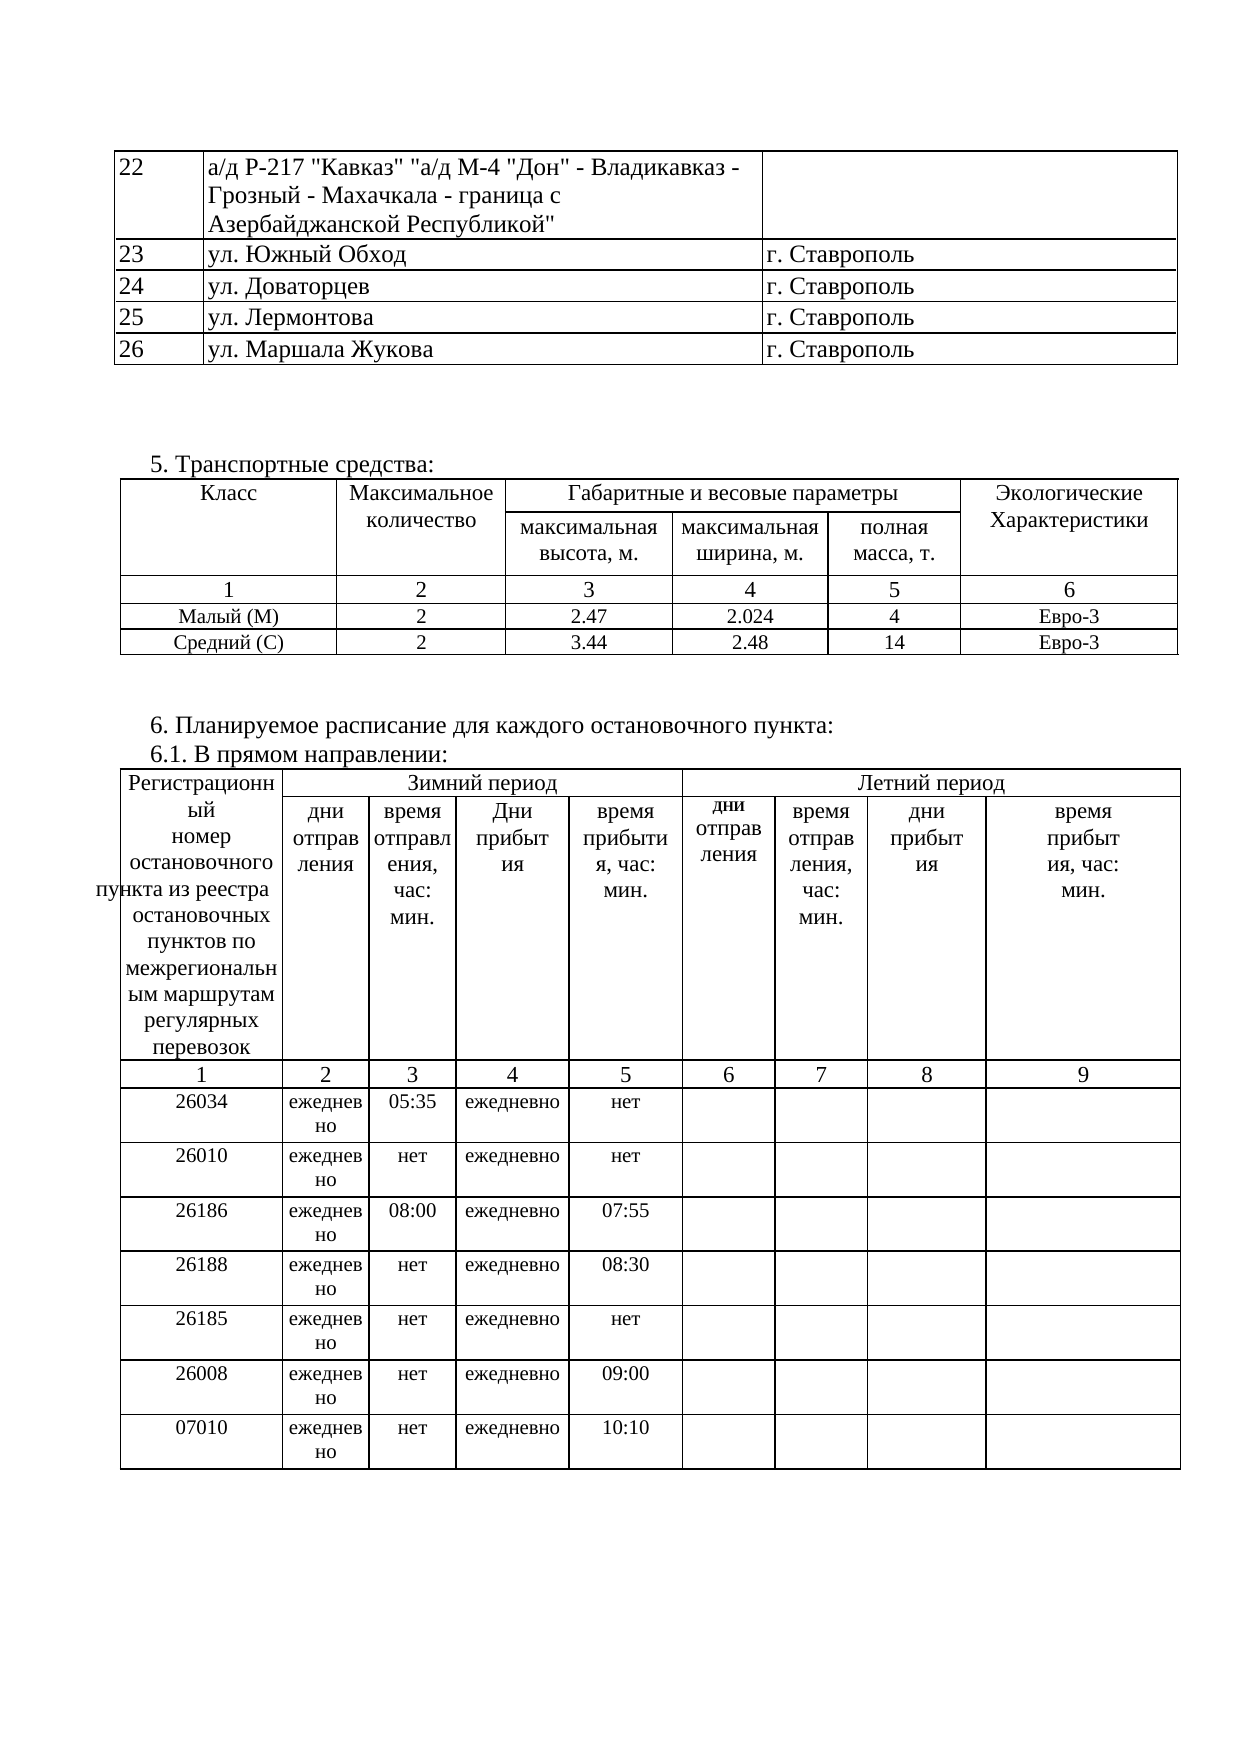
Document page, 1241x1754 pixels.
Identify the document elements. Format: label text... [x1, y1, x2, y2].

table_cell [683, 1198, 774, 1250]
table_cell 3 [506, 576, 672, 602]
table_cell [987, 1252, 1180, 1305]
table_cell [868, 1306, 985, 1359]
table_cell 10:10 [570, 1415, 682, 1468]
table_header Регистрационный номер остановочного пункта из реестра остановочных пунктов по межрегиональным маршрутам регулярных перевозок [121, 770, 282, 1059]
table_header Экологические Характеристики [961, 480, 1177, 574]
table_cell нет [570, 1089, 682, 1142]
table_cell ежедневно [457, 1089, 568, 1142]
table_cell 07:55 [570, 1198, 682, 1250]
table_cell [868, 1143, 985, 1196]
table_cell [987, 1306, 1180, 1359]
table_cell [868, 1361, 985, 1413]
table_header Летний период [683, 770, 1180, 796]
table_cell ул. Южный Обход [204, 240, 762, 269]
table_cell 2.024 [673, 604, 827, 628]
table_cell ежедневно [457, 1198, 568, 1250]
table_cell 9 [987, 1061, 1180, 1087]
text 6. Планируемое расписание для каждого остановочного пункта: [150, 710, 1090, 739]
table_cell 26034 [121, 1089, 282, 1142]
table_cell ул. Доваторцев [204, 271, 762, 301]
table_cell нет [570, 1306, 682, 1359]
table_cell нет [570, 1143, 682, 1196]
table_cell полная масса, т. [829, 513, 960, 574]
table_cell 3.44 [506, 630, 672, 654]
table_cell ежедневно [283, 1361, 368, 1413]
table_cell [776, 1361, 867, 1413]
table_cell время прибыт ия, час: мин. [987, 797, 1180, 1059]
table_cell нет [370, 1415, 455, 1468]
table_cell ежедневно [283, 1306, 368, 1359]
table_cell г. Ставрополь [763, 301, 1177, 332]
table_cell ул. Маршала Жукова [204, 334, 762, 364]
table_cell Евро-3 [961, 604, 1177, 628]
table_cell 26 [115, 333, 203, 364]
table_cell [776, 1252, 867, 1305]
table_cell 08:30 [570, 1252, 682, 1305]
table_cell 25 [115, 302, 203, 332]
table_cell [683, 1143, 774, 1196]
table_cell максимальная высота, м. [506, 513, 672, 574]
table_cell ежедневно [457, 1361, 568, 1413]
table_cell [204, 152, 762, 238]
table_cell время отправ ления, час: мин. [776, 797, 867, 1059]
table_cell нет [370, 1143, 455, 1196]
table_cell 22 [115, 152, 203, 238]
table_cell [683, 1252, 774, 1305]
table_header Максимальное количество [337, 480, 505, 574]
table_cell [776, 1198, 867, 1250]
table_cell [776, 1089, 867, 1142]
table_cell ежедневно [283, 1415, 368, 1468]
table_cell Малый (М) [121, 604, 336, 628]
table_cell 7 [776, 1061, 867, 1087]
table_cell ДНИ отправ ления [683, 797, 774, 1059]
table_cell Средний (С) [121, 630, 336, 654]
table_cell [987, 1361, 1180, 1413]
table_cell максимальная ширина, м. [673, 513, 827, 574]
table_cell [683, 1089, 774, 1142]
table_cell ежедневно [457, 1252, 568, 1305]
table_cell 26186 [121, 1198, 282, 1250]
table_cell [987, 1143, 1180, 1196]
table_cell 05:35 [370, 1089, 455, 1142]
table_cell [868, 1089, 985, 1142]
table_cell 3 [370, 1061, 455, 1087]
table_cell нет [370, 1306, 455, 1359]
table_header Класс [121, 480, 336, 574]
table_cell ежедневно [283, 1143, 368, 1196]
table_cell ежедневно [457, 1143, 568, 1196]
table_cell 2.47 [506, 604, 672, 628]
table_cell 5 [570, 1061, 682, 1087]
table_cell 8 [868, 1061, 985, 1087]
table_cell 2 [283, 1061, 368, 1087]
table_cell 26008 [121, 1361, 282, 1413]
table_cell 4 [457, 1061, 568, 1087]
table_cell Дни прибыт ия [457, 797, 568, 1059]
table_cell дни прибыт ия [868, 797, 985, 1059]
table_cell г. Ставрополь [763, 238, 1177, 269]
table_cell [987, 1089, 1180, 1142]
table_cell 26010 [121, 1143, 282, 1196]
table_cell время отправл ения, час: мин. [370, 797, 455, 1059]
table_cell [868, 1252, 985, 1305]
table_cell [683, 1361, 774, 1413]
table_cell [987, 1415, 1180, 1468]
table_cell [776, 1143, 867, 1196]
table_cell [776, 1415, 867, 1468]
table_cell 26188 [121, 1252, 282, 1305]
table_cell ежедневно [457, 1415, 568, 1468]
table_cell [776, 1306, 867, 1359]
text 5. Транспортные средства: [150, 449, 1090, 478]
table_cell 14 [829, 630, 960, 654]
table_cell 08:00 [370, 1198, 455, 1250]
table_cell 1 [121, 1061, 282, 1087]
table_cell г. Ставрополь [763, 269, 1177, 301]
table_cell 5 [829, 576, 960, 602]
table_cell [683, 1415, 774, 1468]
table_cell 6 [683, 1061, 774, 1087]
table_cell 2 [337, 604, 505, 628]
table_cell [868, 1198, 985, 1250]
table_cell 1 [121, 576, 336, 602]
table_cell 07010 [121, 1415, 282, 1468]
table_cell 09:00 [570, 1361, 682, 1413]
table_header Зимний период [283, 770, 682, 796]
table_cell [868, 1415, 985, 1468]
table_cell ул. Лермонтова [204, 302, 762, 332]
table_cell ежедневно [283, 1252, 368, 1305]
table_cell дни отправ ления [283, 797, 368, 1059]
table_cell 23 [115, 239, 203, 269]
table_cell Евро-3 [961, 630, 1177, 654]
table_cell ежедневно [457, 1306, 568, 1359]
table_cell [987, 1198, 1180, 1250]
table_cell г. Ставрополь [763, 332, 1177, 364]
table_cell 26185 [121, 1306, 282, 1359]
table_cell нет [370, 1252, 455, 1305]
table_cell 2 [337, 576, 505, 602]
table_cell 4 [829, 604, 960, 628]
table_cell 6 [961, 576, 1177, 602]
table_cell ежедневно [283, 1089, 368, 1142]
table_cell 2.48 [673, 630, 827, 654]
table_cell нет [370, 1361, 455, 1413]
table_cell 2 [337, 630, 505, 654]
table_cell 4 [673, 576, 827, 602]
table_cell время прибыти я, час: мин. [570, 797, 682, 1059]
text 6.1. В прямом направлении: [150, 739, 1090, 768]
table_cell ежедневно [283, 1198, 368, 1250]
table_cell [683, 1306, 774, 1359]
table_cell [763, 152, 1177, 238]
table_cell 24 [115, 270, 203, 301]
table_header Габаритные и весовые параметры [506, 480, 960, 511]
